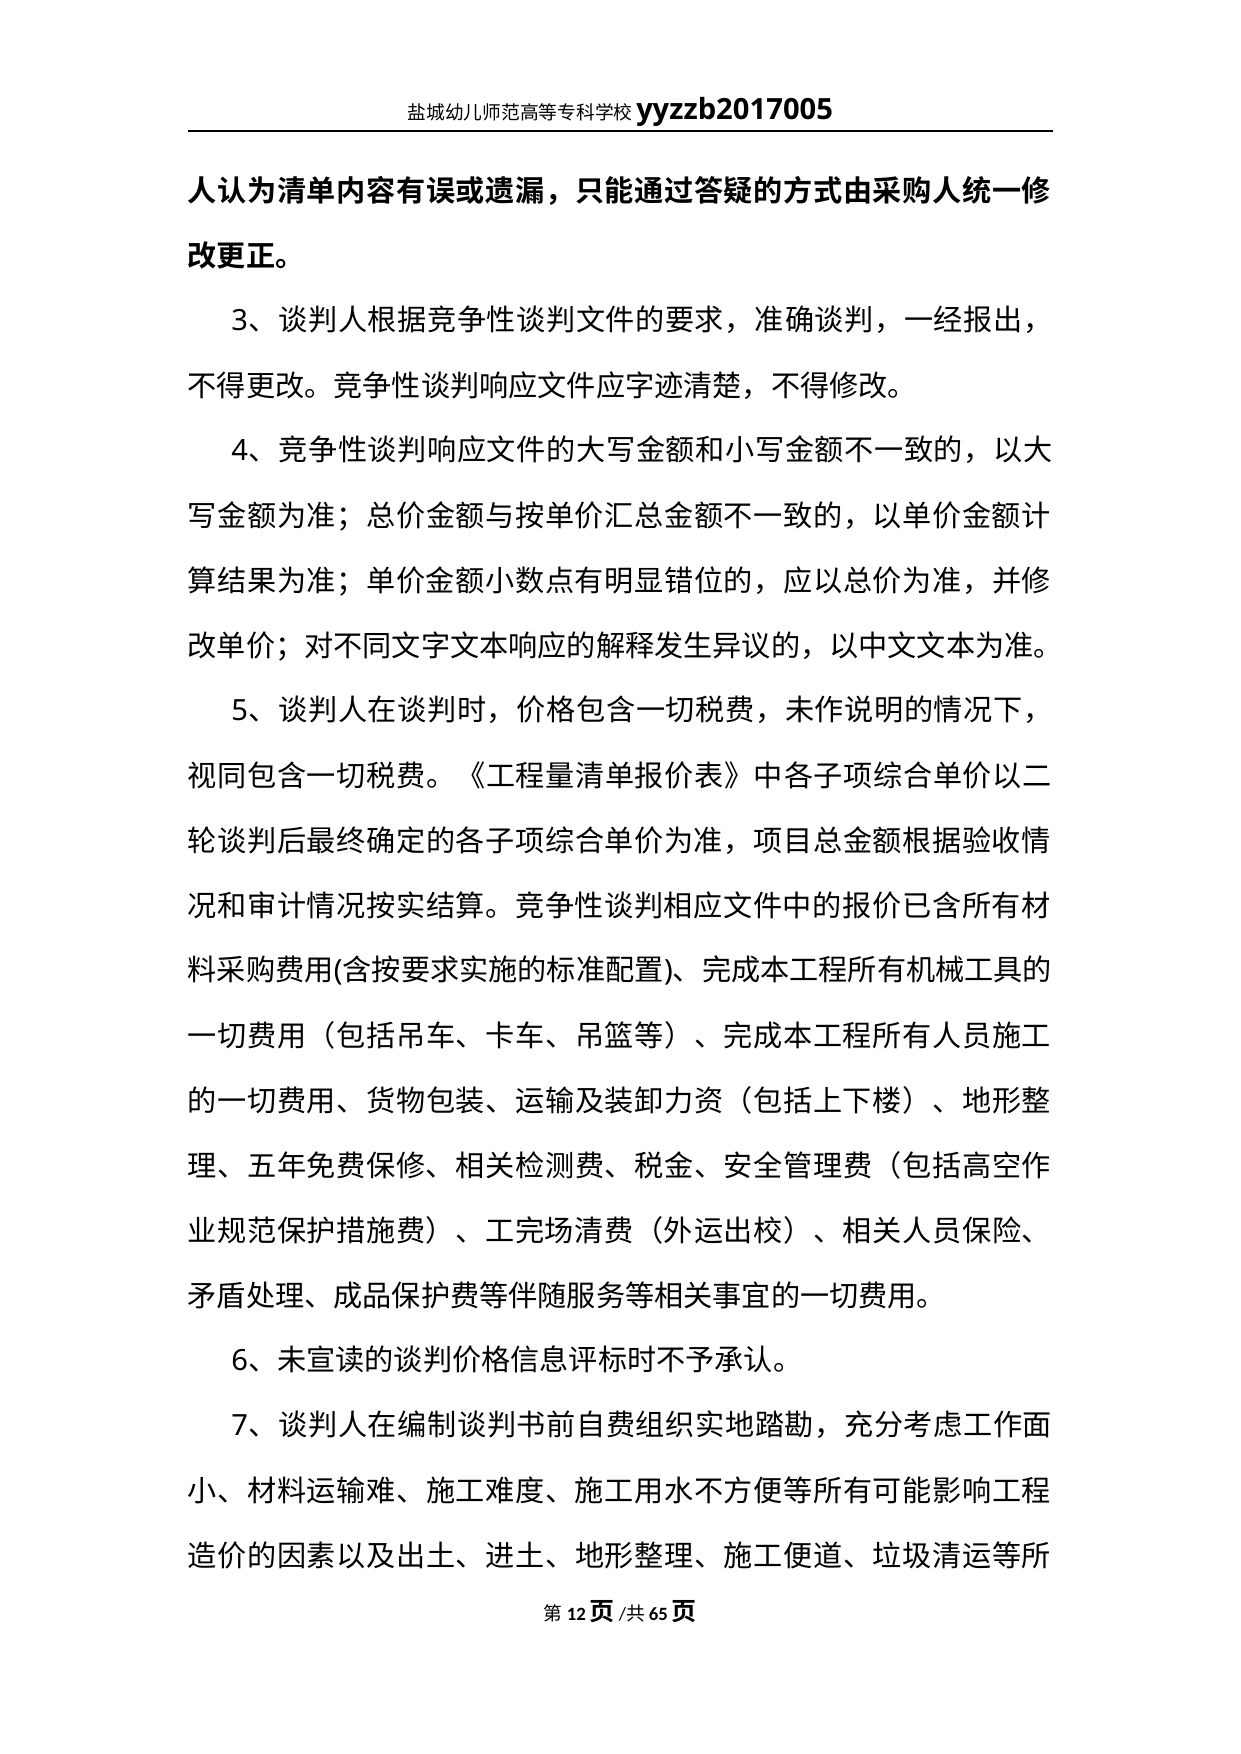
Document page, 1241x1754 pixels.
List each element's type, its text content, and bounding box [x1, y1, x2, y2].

text 3、谈判人根据竞争性谈判文件的要求，准确谈判，一经报出，不得更改。竞争性谈判响应文件应字迹清楚，不得修改。 [187, 286, 1053, 416]
text 5、谈判人在谈判时，价格包含一切税费，未作说明的情况下，视同包含一切税费。《工程量清单报价表》中各子项综合单价以二轮谈判后最终确定的各子项综合单价为准，项目总金额根据验收情况和审计情况按实结算。竞争性谈判相应文件中的报价已含所有材料采购费用(含按要求实施的标准配置)、完成本工程所有机械工具的一切费用（包括吊车、卡车、吊篮等）、完成本工程所有人员施工的一切费用、货物包装、运输及装卸力资（包括上下楼）、地形整理、五年免费保修、相关检测费、税金、安全管理费（包括高空作业规范保护措施费）、工完场清费（外运出校）、相关人员保险、矛盾处理、成品保护费等伴随服务等相关事宜的一切费用。 [187, 676, 1053, 1326]
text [187, 156, 1053, 286]
text 6、未宣读的谈判价格信息评标时不予承认。 [187, 1326, 1053, 1391]
text 4、竞争性谈判响应文件的大写金额和小写金额不一致的，以大写金额为准；总价金额与按单价汇总金额不一致的，以单价金额计算结果为准；单价金额小数点有明显错位的，应以总价为准，并修改单价；对不同文字文本响应的解释发生异议的，以中文文本为准。 [187, 416, 1053, 676]
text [187, 1391, 1053, 1586]
